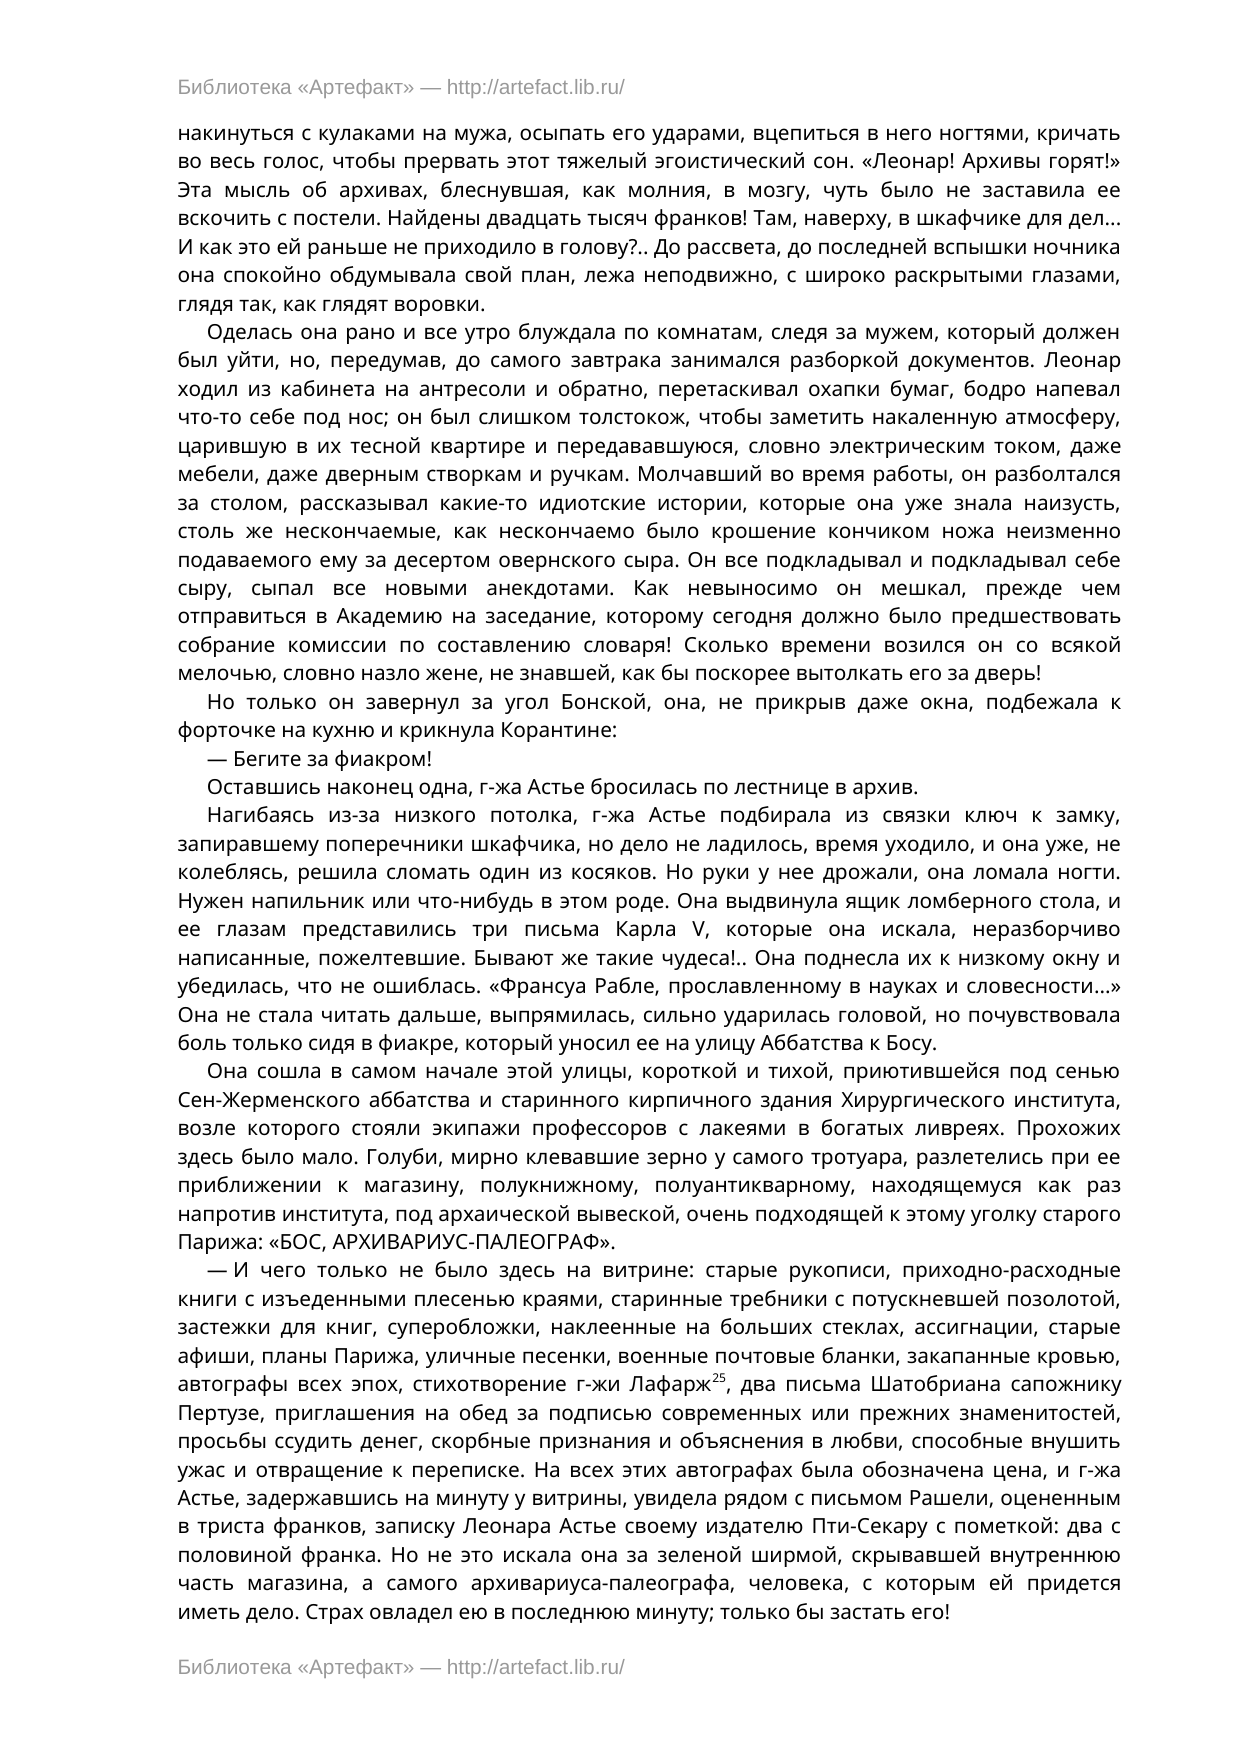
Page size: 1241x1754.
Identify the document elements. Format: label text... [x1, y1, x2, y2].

text Оделась она рано и все утро блуждала по комнатам, следя за мужем, который должен был уйти, но, передумав, до самого завтрака занимался разборкой документов. Леонар ходил из кабинета на антресоли и обратно, перетаскивал охапки бумаг, бодро напевал что-то себе под нос; он был слишком толстокож, чтобы заметить накаленную атмосферу, царившую в их тесной квартире и передававшуюся, словно электрическим током, даже мебели, даже дверным створкам и ручкам. Молчавший во время работы, он разболтался за столом, рассказывал какие-то идиотские истории, которые она уже знала наизусть, столь же нескончаемые, как нескончаемо было крошение кончиком ножа неизменно подаваемого ему за десертом овернского сыра. Он все подкладывал и подкладывал себе сыру, сыпал все новыми анекдотами. Как невыносимо он мешкал, прежде чем отправиться в Академию на заседание, которому сегодня должно было предшествовать собрание комиссии по составлению словаря! Сколько времени возился он со всякой мелочью, словно назло жене, не знавшей, как бы поскорее вытолкать его за дверь! [177, 317, 1122, 687]
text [177, 118, 1122, 317]
text — Бегите за фиакром! [177, 744, 1122, 772]
text Но только он завернул за угол Бонской, она, не прикрыв даже окна, подбежала к форточке на кухню и крикнула Корантине: [177, 687, 1122, 744]
text Нагибаясь из-за низкого потолка, г-жа Астье подбирала из связки ключ к замку, запиравшему поперечники шкафчика, но дело не ладилось, время уходило, и она уже, не колеблясь, решила сломать один из косяков. Но руки у нее дрожали, она ломала ногти. Нужен напильник или что-нибудь в этом роде. Она выдвинула ящик ломберного стола, и ее глазам представились три письма Карла V, которые она искала, неразборчиво написанные, пожелтевшие. Бывают же такие чудеса!.. Она поднесла их к низкому окну и убедилась, что не ошиблась. «Франсуа Рабле, прославленному в науках и словесности...» Она не стала читать дальше, выпрямилась, сильно ударилась головой, но почувствовала боль только сидя в фиакре, который уносил ее на улицу Аббатства к Босу. [177, 801, 1122, 1057]
text Оставшись наконец одна, г-жа Астье бросилась по лестнице в архив. [177, 772, 1122, 801]
text — И чего только не было здесь на витрине: старые рукописи, приходно-расходные книги с изъеденными плесенью краями, старинные требники с потускневшей позолотой, застежки для книг, суперобложки, наклеенные на больших стеклах, ассигнации, старые афиши, планы Парижа, уличные песенки, военные почтовые бланки, закапанные кровью, автографы всех эпох, стихотворение г-жи Лафарж25, два письма Шатобриана сапожнику Пертузе, приглашения на обед за подписью современных или прежних знаменитостей, просьбы ссудить денег, скорбные признания и объяснения в любви, способные внушить ужас и отвращение к переписке. На всех этих автографах была обозначена цена, и г-жа Астье, задержавшись на минуту у витрины, увидела рядом с письмом Рашели, оцененным в триста франков, записку Леонара Астье своему издателю Пти-Секару с пометкой: два с половиной франка. Но не это искала она за зеленой ширмой, скрывавшей внутреннюю часть магазина, а самого архивариуса-палеографа, человека, с которым ей придется иметь дело. Страх овладел ею в последнюю минуту; только бы застать его! [177, 1256, 1122, 1625]
text Она сошла в самом начале этой улицы, короткой и тихой, приютившейся под сенью Сен-Жерменского аббатства и старинного кирпичного здания Хирургического института, возле которого стояли экипажи профессоров с лакеями в богатых ливреях. Прохожих здесь было мало. Голуби, мирно клевавшие зерно у самого тротуара, разлетелись при ее приближении к магазину, полукнижному, полуантикварному, находящемуся как раз напротив института, под архаической вывеской, очень подходящей к этому уголку старого Парижа: «БОС, АРХИВАРИУС-ПАЛЕОГРАФ». [177, 1057, 1122, 1256]
